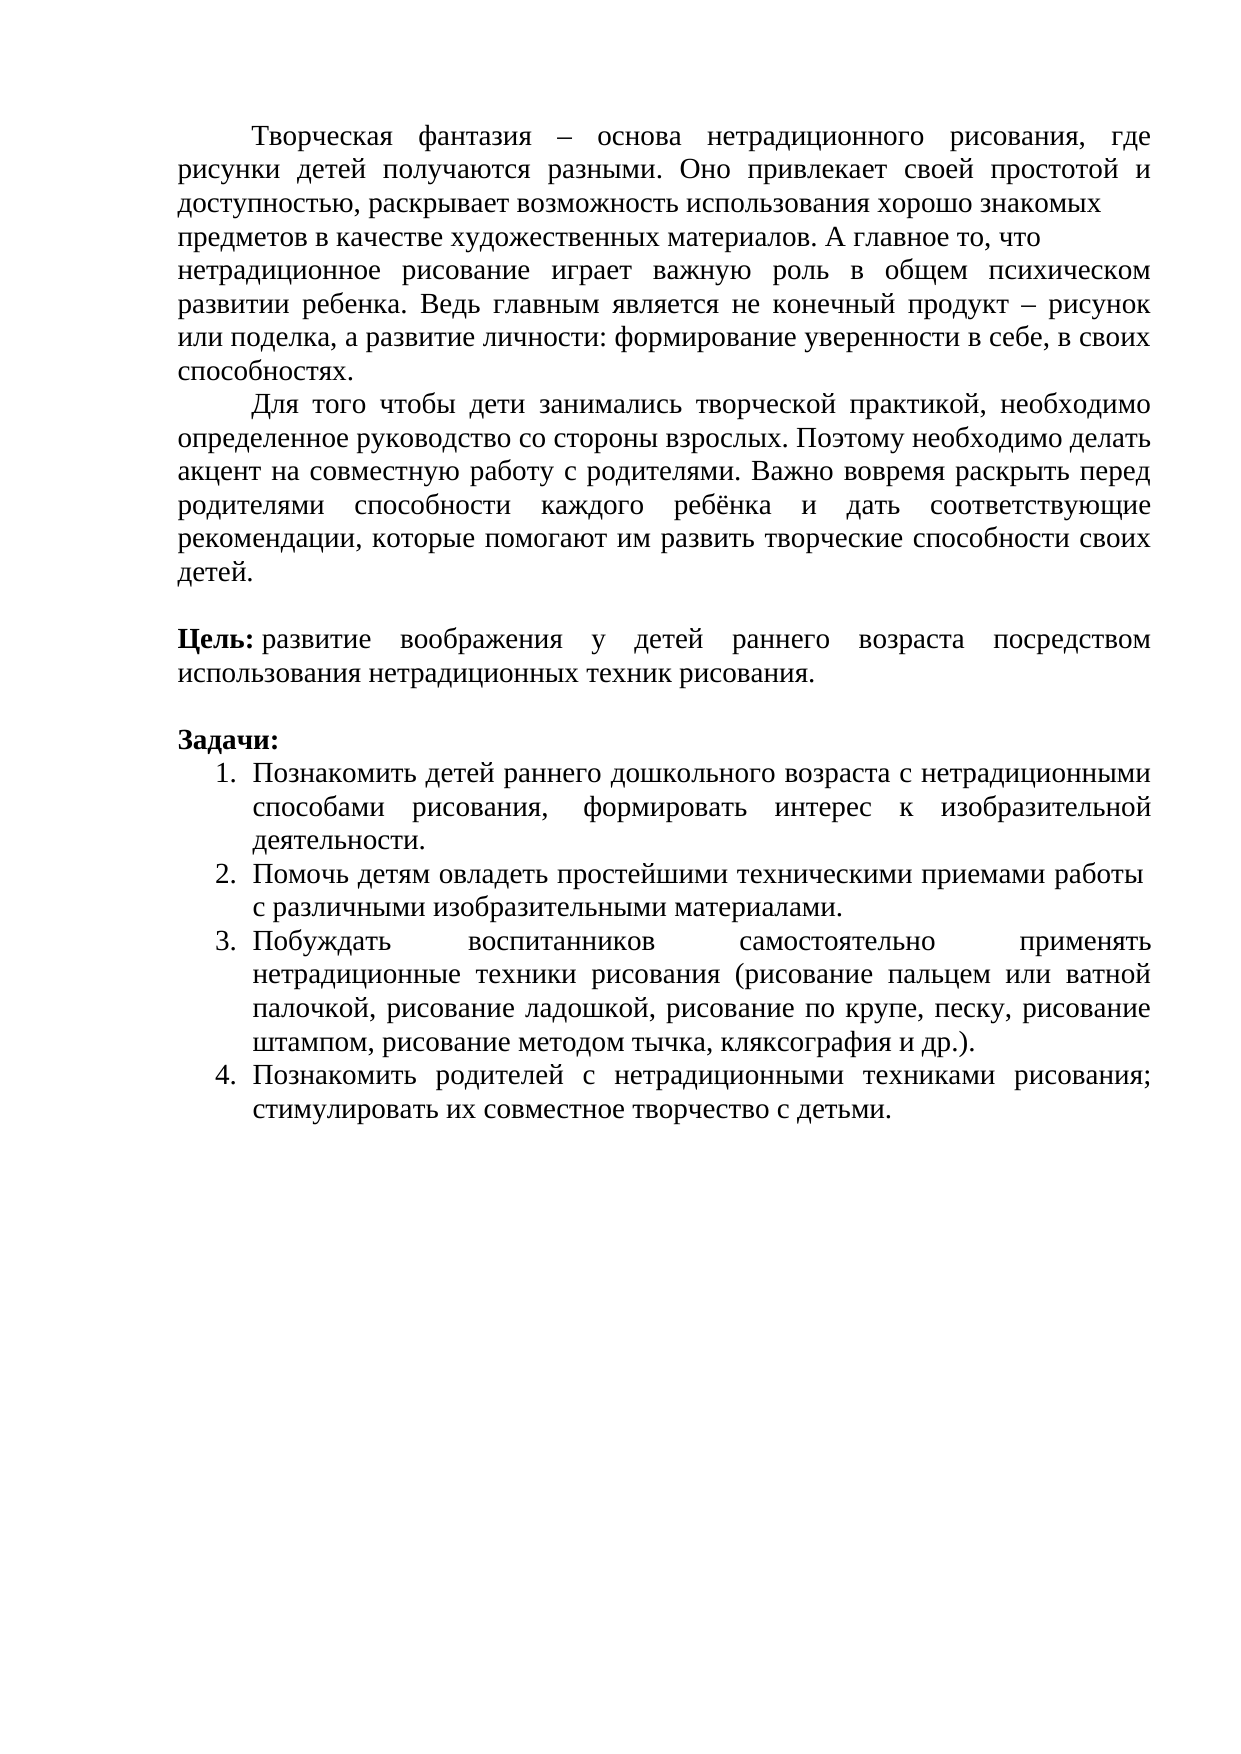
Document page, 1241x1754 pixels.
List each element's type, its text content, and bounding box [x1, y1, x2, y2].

list Побуждать воспитанников самостоятельно применять нетрадиционные техники рисования (рисование пальцем или ватной палочкой, рисование ладошкой, рисование по крупе, песку, рисование штампом, рисование методом тычка, кляксография и др.). [215, 923, 1152, 1057]
list Познакомить родителей с нетрадиционными техниками рисования; стимулировать их совместное творчество с детьми. [215, 1057, 1152, 1124]
text Творческая фантазия – основа нетрадиционного рисования, где рисунки детей получаются разными. Оно привлекает своей простотой и доступностью, раскрывает возможность использования хорошо знакомых [177, 118, 1152, 219]
text Для того чтобы дети занимались творческой практикой, необходимо определенное руководство со стороны взрослых. Поэтому необходимо делать акцент на совместную работу с родителями. Важно вовремя раскрыть перед родителями способности каждого ребёнка и дать соответствующие рекомендации, которые помогают им развить творческие способности своих детей. [177, 386, 1152, 588]
text предметов в качестве художественных материалов. А главное то, что [177, 219, 1152, 252]
text Задачи: [177, 722, 1152, 755]
list Помочь детям овладеть простейшими техническими приемами работы с различными изобразительными материалами. [215, 856, 1152, 923]
list Познакомить детей раннего дошкольного возраста с нетрадиционными способами рисования, формировать интерес к изобразительной деятельности. [215, 755, 1152, 856]
text Цель: развитие воображения у детей раннего возраста посредством использования нетрадиционных техник рисования. [177, 621, 1152, 688]
text нетрадиционное рисование играет важную роль в общем психическом развитии ребенка. Ведь главным является не конечный продукт – рисунок или поделка, а развитие личности: формирование уверенности в себе, в своих способностях. [177, 252, 1152, 386]
